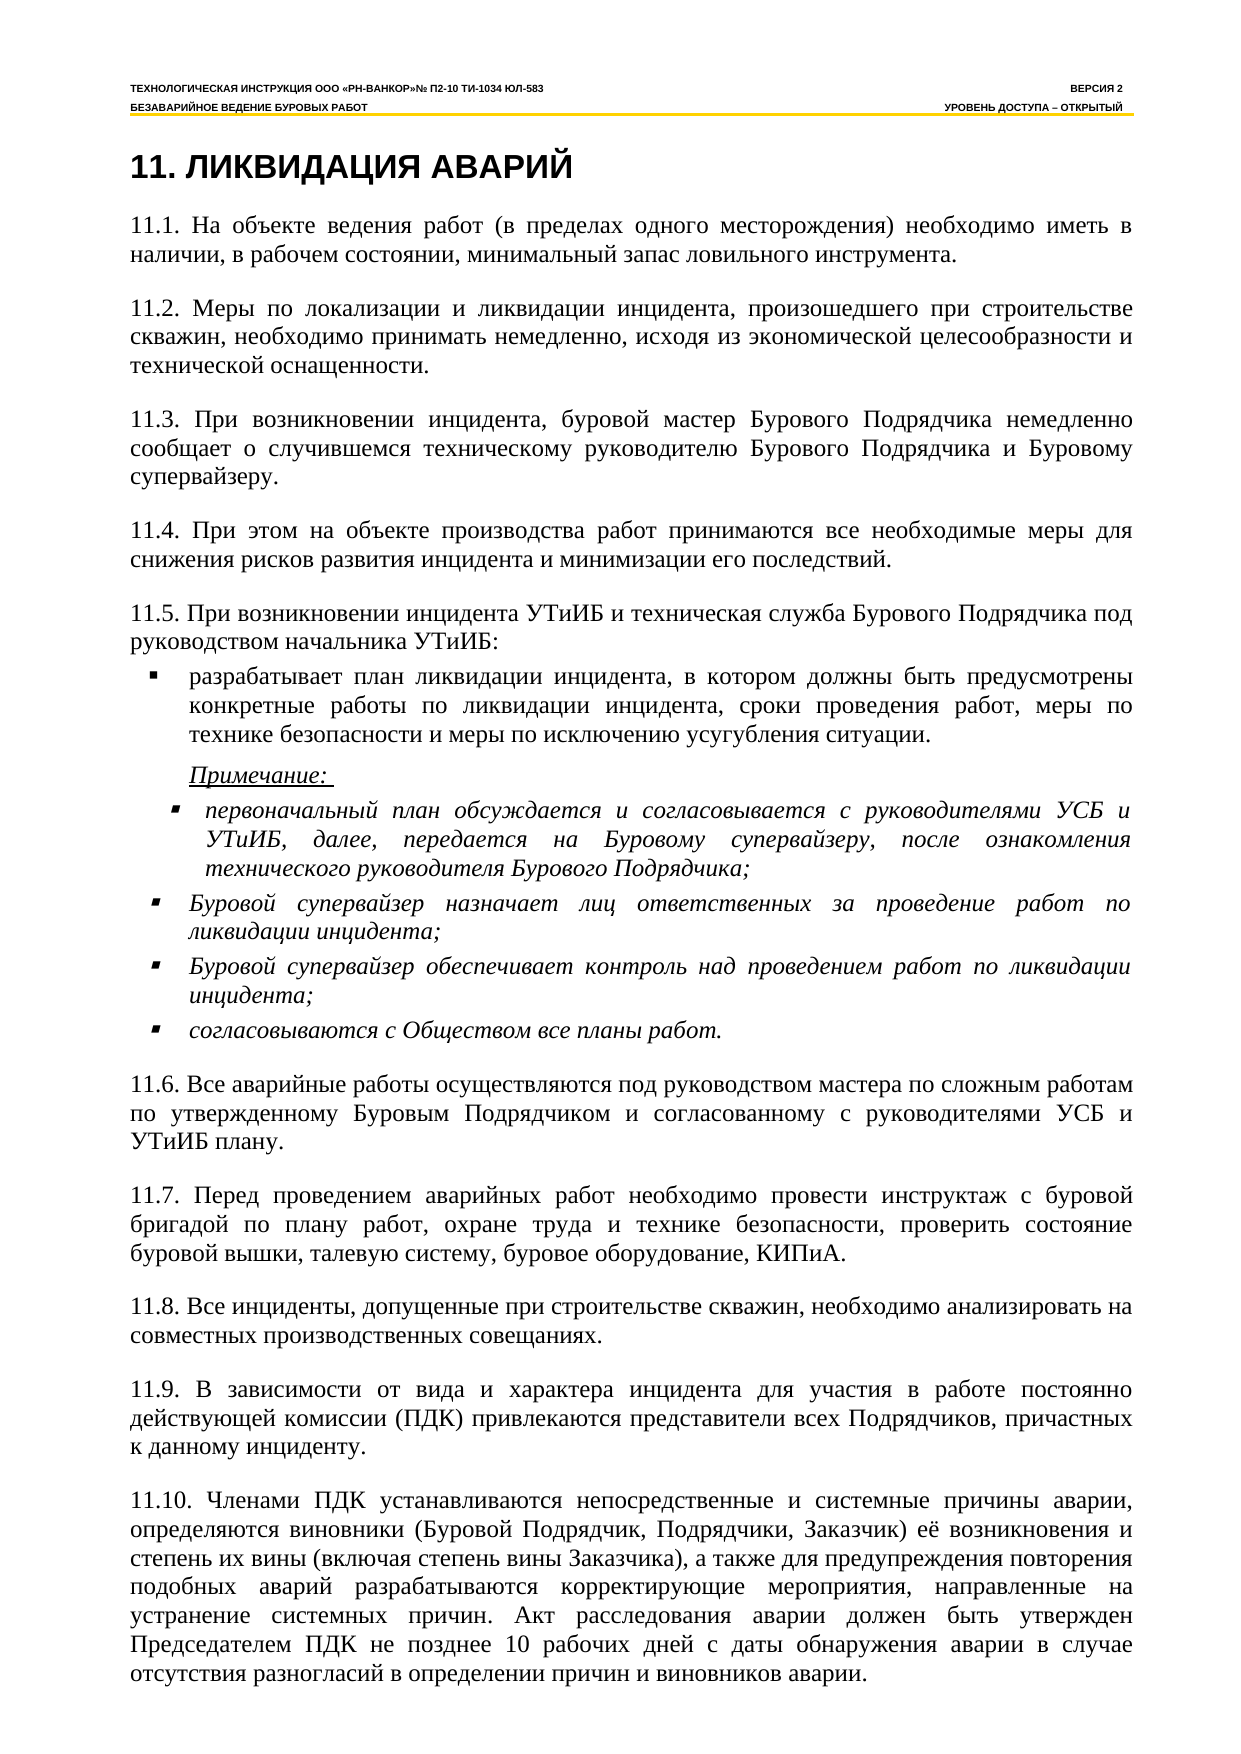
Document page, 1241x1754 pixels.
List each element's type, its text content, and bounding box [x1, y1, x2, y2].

list разрабатывает план ликвидации инцидента, в котором должны быть предусмотрены конкретные работы по ликвидации инцидента, сроки проведения работ, меры по технике безопасности и меры по исключению усугубления ситуации. [148, 661, 1134, 748]
text 11.10. Членами ПДК устанавливаются непосредственные и системные причины аварии, определяются виновники (Буровой Подрядчик, Подрядчики, Заказчик) её возникновения и степень их вины (включая степень вины Заказчика), а также для предупреждения повторения подобных аварий разрабатываются корректирующие мероприятия, направленные на устранение системных причин. Акт расследования аварии должен быть утвержден Председателем ПДК не позднее 10 рабочих дней с даты обнаружения аварии в случае отсутствия разногласий в определении причин и виновников аварии. [130, 1485, 1134, 1686]
list 11.2. Меры по локализации и ликвидации инцидента, произошедшего при строительстве скважин, необходимо принимать немедленно, исходя из экономической целесообразности и технической оснащенности. [130, 293, 1134, 379]
list Буровой супервайзер назначает лиц ответственных за проведение работ по ликвидации инцидента; [148, 888, 1134, 945]
text Примечание: [189, 760, 1134, 789]
list 11.3. При возникновении инцидента, буровой мастер Бурового Подрядчика немедленно сообщает о случившемся техническому руководителю Бурового Подрядчика и Буровому супервайзеру. [130, 404, 1134, 490]
text 11.9. В зависимости от вида и характера инцидента для участия в работе постоянно действующей комиссии (ПДК) привлекаются представители всех Подрядчиков, причастных к данному инциденту. [130, 1374, 1134, 1460]
list согласовываются с Обществом все планы работ. [148, 1015, 1134, 1044]
list 11.8. Все инциденты, допущенные при строительстве скважин, необходимо анализировать на совместных производственных совещаниях. [130, 1291, 1134, 1349]
list первоначальный план обсуждается и согласовывается с руководителями УСБ и УТиИБ, далее, передается на Буровому супервайзеру, после ознакомления технического руководителя Бурового Подрядчика; [167, 795, 1134, 881]
text 11.4. При этом на объекте производства работ принимаются все необходимые меры для снижения рисков развития инцидента и минимизации его последствий. [130, 515, 1134, 573]
list Буровой супервайзер обеспечивает контроль над проведением работ по ликвидации инцидента; [148, 951, 1134, 1009]
list 11.6. Все аварийные работы осуществляются под руководством мастера по сложным работам по утвержденному Буровым Подрядчиком и согласованному с руководителями УСБ и УТиИБ плану. [130, 1069, 1134, 1155]
list 11.7. Перед проведением аварийных работ необходимо провести инструктаж с буровой бригадой по плану работ, охране труда и технике безопасности, проверить состояние буровой вышки, талевую систему, буровое оборудование, КИПиА. [130, 1180, 1134, 1266]
list 11.1. На объекте ведения работ (в пределах одного месторождения) необходимо иметь в наличии, в рабочем состоянии, минимальный запас ловильного инструмента. [130, 210, 1134, 268]
subtitle 11. ЛИКВИДАЦИЯ АВАРИЙ [130, 147, 1134, 185]
list 11.5. При возникновении инцидента УТиИБ и техническая служба Бурового Подрядчика под руководством начальника УТиИБ: [130, 598, 1134, 655]
